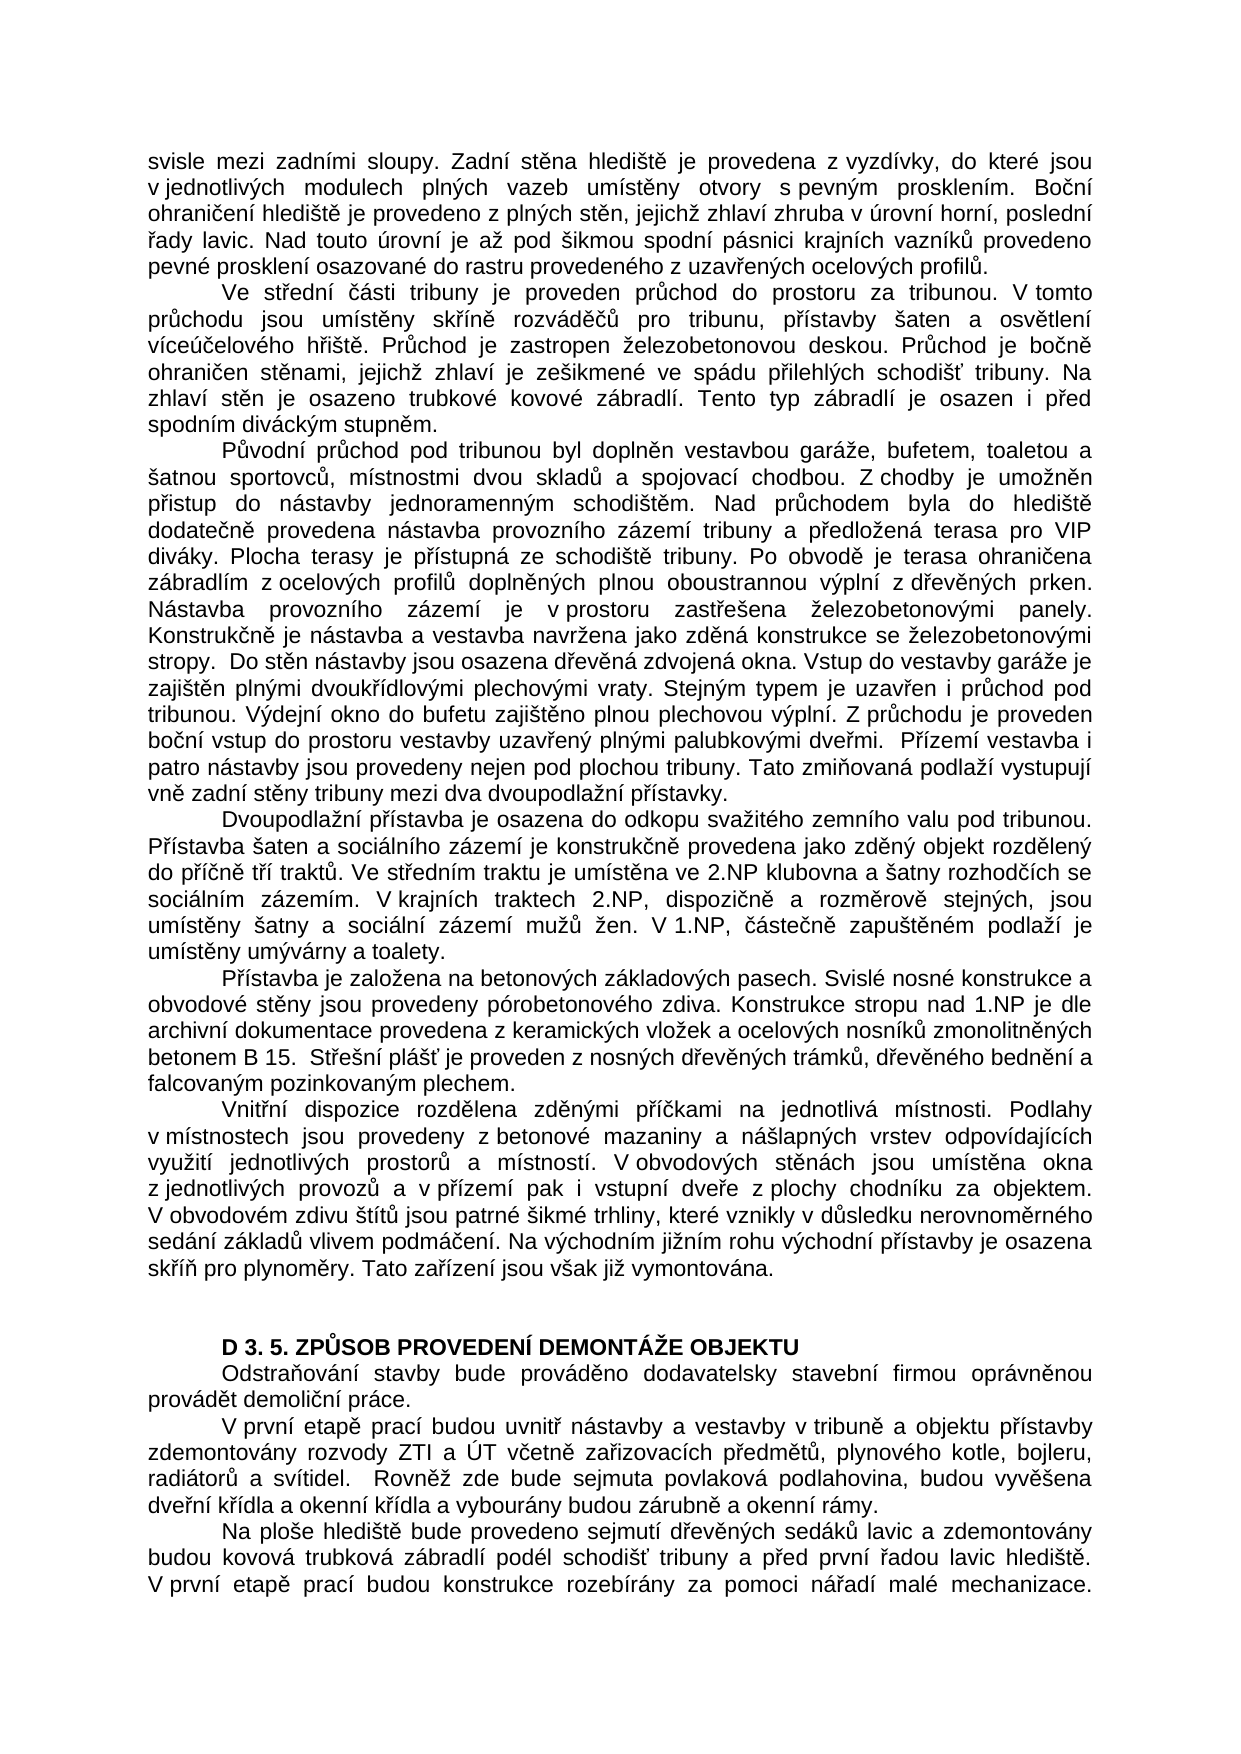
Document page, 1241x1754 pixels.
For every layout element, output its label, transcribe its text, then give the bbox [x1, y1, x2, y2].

text d 3. 5. Způsob provedení demontáže objektu [148, 1333, 1093, 1360]
text Vnitřní dispozice rozdělena zděnými příčkami na jednotlivá místnosti. Podlahy v místnostech jsou provedeny z betonové mazaniny a nášlapných vrstev odpovídajících využití jednotlivých prostorů a místností. V obvodových stěnách jsou umístěna okna z jednotlivých provozů a v přízemí pak i vstupní dveře z plochy chodníku za objektem. V obvodovém zdivu štítů jsou patrné šikmé trhliny, které vznikly v důsledku nerovnoměrného sedání základů vlivem podmáčení. Na východním jižním rohu východní přístavby je osazena skříň pro plynoměry. Tato zařízení jsou však již vymontována. [148, 1096, 1093, 1281]
text Původní průchod pod tribunou byl doplněn vestavbou garáže, bufetem, toaletou a šatnou sportovců, místnostmi dvou skladů a spojovací chodbou. Z chodby je umožněn přistup do nástavby jednoramenným schodištěm. Nad průchodem byla do hlediště dodatečně provedena nástavba provozního zázemí tribuny a předložená terasa pro VIP diváky. Plocha terasy je přístupná ze schodiště tribuny. Po obvodě je terasa ohraničena zábradlím z ocelových profilů doplněných plnou oboustrannou výplní z dřevěných prken. Nástavba provozního zázemí je v prostoru zastřešena železobetonovými panely. Konstrukčně je nástavba a vestavba navržena jako zděná konstrukce se železobetonovými stropy. Do stěn nástavby jsou osazena dřevěná zdvojená okna. Vstup do vestavby garáže je zajištěn plnými dvoukřídlovými plechovými vraty. Stejným typem je uzavřen i průchod pod tribunou. Výdejní okno do bufetu zajištěno plnou plechovou výplní. Z průchodu je proveden boční vstup do prostoru vestavby uzavřený plnými palubkovými dveřmi. Přízemí vestavba i patro nástavby jsou provedeny nejen pod plochou tribuny. Tato zmiňovaná podlaží vystupují vně zadní stěny tribuny mezi dva dvoupodlažní přístavky. [148, 437, 1093, 806]
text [148, 1518, 1093, 1597]
text Dvoupodlažní přístavba je osazena do odkopu svažitého zemního valu pod tribunou. Přístavba šaten a sociálního zázemí je konstrukčně provedena jako zděný objekt rozdělený do příčně tří traktů. Ve středním traktu je umístěna ve 2.NP klubovna a šatny rozhodčích se sociálním zázemím. V krajních traktech 2.NP, dispozičně a rozměrově stejných, jsou umístěny šatny a sociální zázemí mužů žen. V 1.NP, částečně zapuštěném podlaží je umístěny umývárny a toalety. [148, 806, 1093, 964]
text Přístavba je založena na betonových základových pasech. Svislé nosné konstrukce a obvodové stěny jsou provedeny pórobetonového zdiva. Konstrukce stropu nad 1.NP je dle archivní dokumentace provedena z keramických vložek a ocelových nosníků zmonolitněných betonem B 15. Střešní plášť je proveden z nosných dřevěných trámků, dřevěného bednění a falcovaným pozinkovaným plechem. [148, 964, 1093, 1096]
text Odstraňování stavby bude prováděno dodavatelsky stavební firmou oprávněnou provádět demoliční práce. [148, 1360, 1093, 1413]
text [148, 148, 1093, 279]
text Ve střední části tribuny je proveden průchod do prostoru za tribunou. V tomto průchodu jsou umístěny skříně rozváděčů pro tribunu, přístavby šaten a osvětlení víceúčelového hřiště. Průchod je zastropen železobetonovou deskou. Průchod je bočně ohraničen stěnami, jejichž zhlaví je zešikmené ve spádu přilehlých schodišť tribuny. Na zhlaví stěn je osazeno trubkové kovové zábradlí. Tento typ zábradlí je osazen i před spodním diváckým stupněm. [148, 279, 1093, 437]
text V první etapě prací budou uvnitř nástavby a vestavby v tribuně a objektu přístavby zdemontovány rozvody ZTI a ÚT včetně zařizovacích předmětů, plynového kotle, bojleru, radiátorů a svítidel. Rovněž zde bude sejmuta povlaková podlahovina, budou vyvěšena dveřní křídla a okenní křídla a vybourány budou zárubně a okenní rámy. [148, 1413, 1093, 1518]
